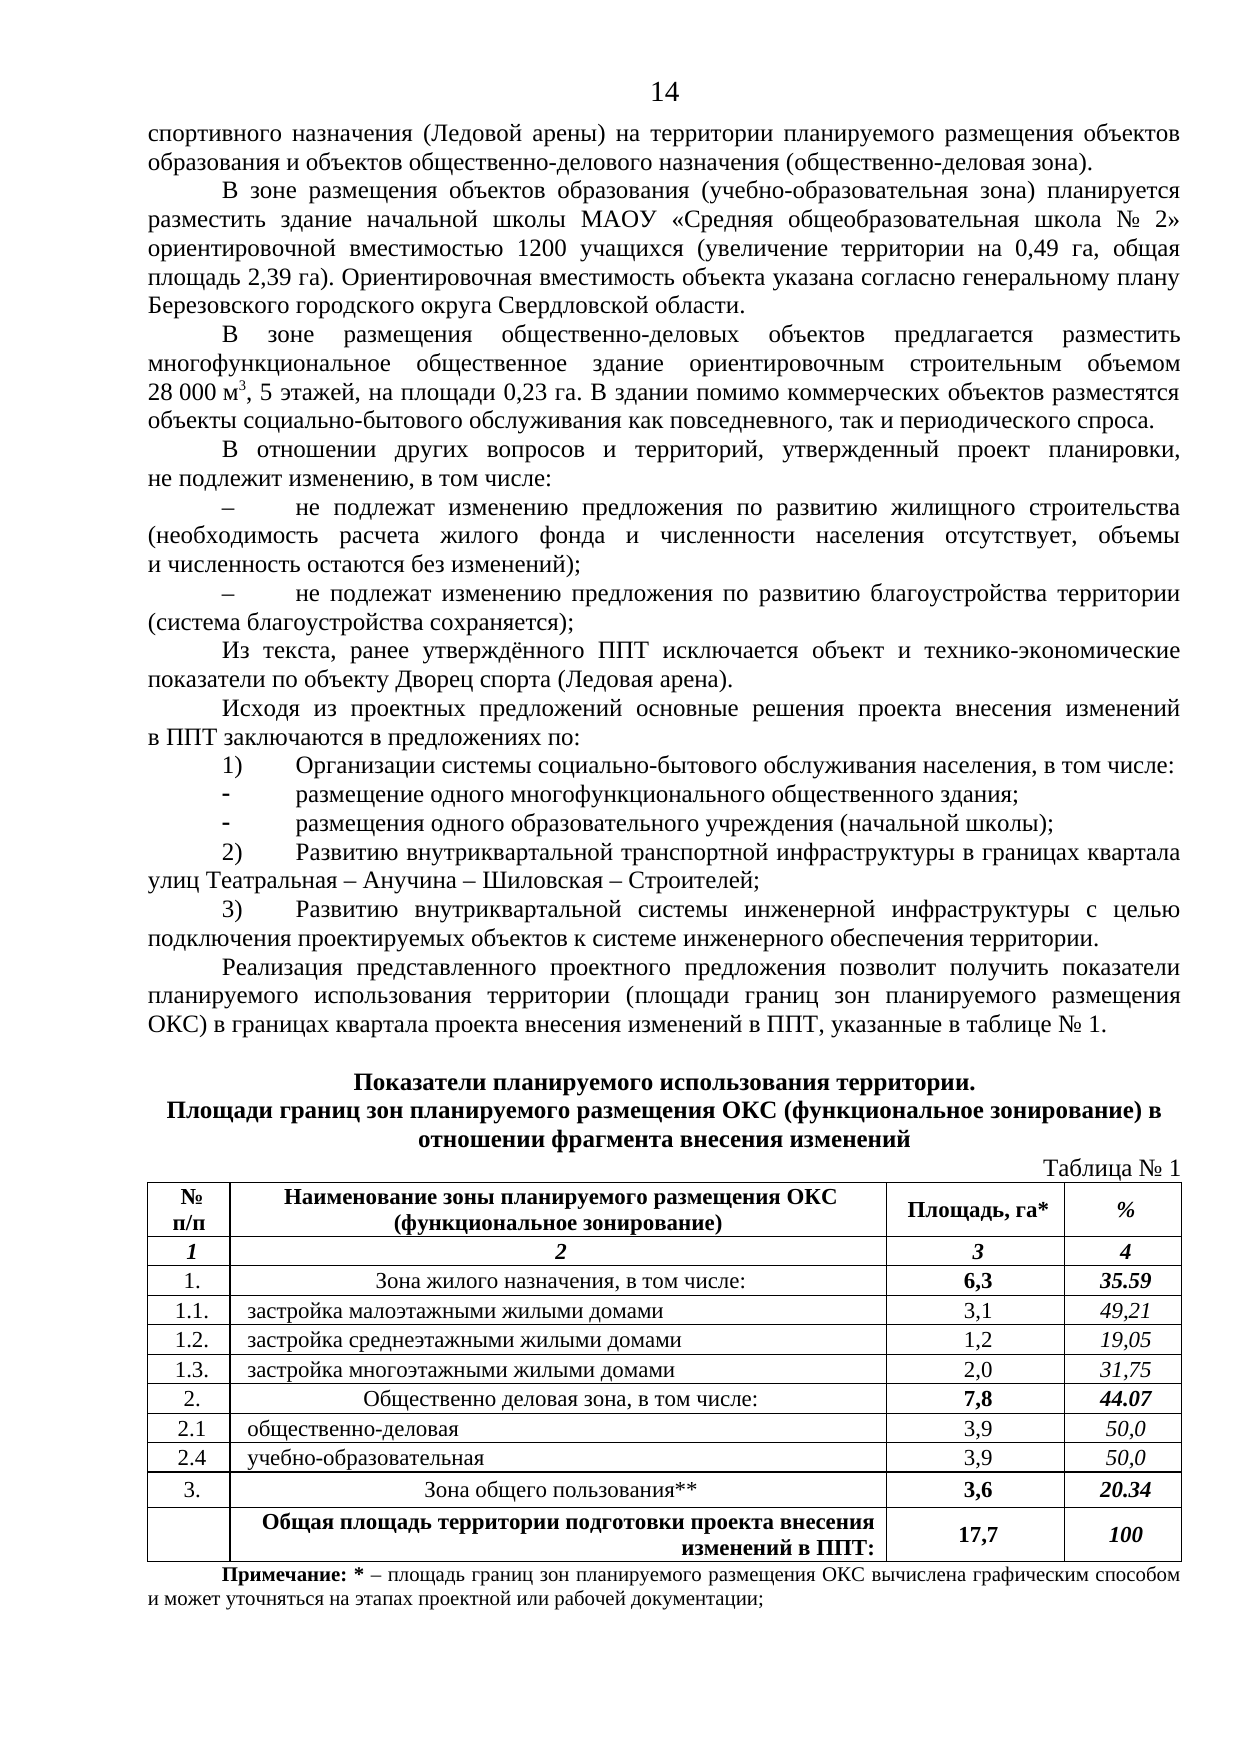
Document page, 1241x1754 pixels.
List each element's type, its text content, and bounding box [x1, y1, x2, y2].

table_cell 2. [148, 1384, 229, 1412]
table_cell 1.3. [148, 1355, 229, 1383]
table_cell 17,7 [887, 1508, 1064, 1561]
list размещения одного образовательного учреждения (начальной школы); [148, 808, 1181, 837]
table_cell застройка многоэтажными жилыми домами [231, 1355, 886, 1383]
text Примечание: * – площадь границ зон планируемого размещения ОКС вычислена графическим способом и может уточняться на этапах проектной или рабочей документации; [148, 1562, 1181, 1610]
table_cell Зона общего пользования** [231, 1473, 886, 1507]
table_header % [1065, 1183, 1181, 1236]
text Исходя из проектных предложений основные решения проекта внесения изменений в ППТ заключаются в предложениях по: [148, 693, 1181, 751]
table_cell 1.1. [148, 1296, 229, 1324]
table_header № п/п [148, 1183, 229, 1236]
table_cell 7,8 [887, 1384, 1064, 1412]
table_cell 4 [1065, 1237, 1181, 1265]
table_cell застройка малоэтажными жилыми домами [231, 1296, 886, 1324]
table_cell [148, 1508, 229, 1561]
table_cell 3,9 [887, 1443, 1064, 1471]
table_cell Общественно деловая зона, в том числе: [231, 1384, 886, 1412]
table_cell 50,0 [1065, 1414, 1181, 1442]
table_header Наименование зоны планируемого размещения ОКС (функциональное зонирование) [231, 1183, 886, 1236]
table_cell застройка среднеэтажными жилыми домами [231, 1325, 886, 1353]
table_cell 2.4 [148, 1443, 229, 1471]
list не подлежат изменению предложения по развитию благоустройства территории (система благоустройства сохраняется); [148, 578, 1181, 636]
table_cell 50,0 [1065, 1443, 1181, 1471]
text В зоне размещения объектов образования (учебно-образовательная зона) планируется разместить здание начальной школы МАОУ «Средняя общеобразовательная школа № 2» ориентировочной вместимостью 1200 учащихся (увеличение территории на 0,49 га, общая площадь 2,39 га). Ориентировочная вместимость объекта указана согласно генеральному плану Березовского городского округа Свердловской области. [148, 176, 1181, 319]
text Показатели планируемого использования территории. [148, 1067, 1181, 1096]
table_cell 2 [231, 1237, 886, 1265]
table_cell 20.34 [1065, 1473, 1181, 1507]
list не подлежат изменению предложения по развитию жилищного строительства (необходимость расчета жилого фонда и численности населения отсутствует, объемы и численность остаются без изменений); [148, 492, 1181, 578]
table_cell Зона жилого назначения, в том числе: [231, 1266, 886, 1294]
list Развитию внутриквартальной транспортной инфраструктуры в границах квартала улиц Театральная – Анучина – Шиловская – Строителей; [148, 837, 1181, 894]
table_cell 31,75 [1065, 1355, 1181, 1383]
table_cell 49,21 [1065, 1296, 1181, 1324]
table_cell 1,2 [887, 1325, 1064, 1353]
table_cell 44.07 [1065, 1384, 1181, 1412]
table_cell учебно-образовательная [231, 1443, 886, 1471]
text Таблица № 1 [148, 1153, 1181, 1182]
table_cell 35.59 [1065, 1266, 1181, 1294]
table_cell 2,0 [887, 1355, 1064, 1383]
table_cell 3,9 [887, 1414, 1064, 1442]
table_cell 1. [148, 1266, 229, 1294]
text В отношении других вопросов и территорий, утвержденный проект планировки, не подлежит изменению, в том числе: [148, 434, 1181, 492]
text Из текста, ранее утверждённого ППТ исключается объект и технико-экономические показатели по объекту Дворец спорта (Ледовая арена). [148, 636, 1181, 693]
table_cell 19,05 [1065, 1325, 1181, 1353]
text Площади границ зон планируемого размещения ОКС (функциональное зонирование) в отношении фрагмента внесения изменений [148, 1096, 1181, 1153]
table_cell 3,6 [887, 1473, 1064, 1507]
list Организации системы социально-бытового обслуживания населения, в том числе: [148, 751, 1181, 779]
table_header Площадь, га* [887, 1183, 1064, 1236]
text В зоне размещения общественно-деловых объектов предлагается разместить многофункциональное общественное здание ориентировочным строительным объемом 28 000 м3, 5 этажей, на площади 0,23 га. В здании помимо коммерческих объектов разместятся объекты социально-бытового обслуживания как повседневного, так и периодического спроса. [148, 319, 1181, 434]
table_cell 100 [1065, 1508, 1181, 1561]
table_cell 3. [148, 1473, 229, 1507]
table_cell 3 [887, 1237, 1064, 1265]
table_cell общественно-деловая [231, 1414, 886, 1442]
list Развитию внутриквартальной системы инженерной инфраструктуры с целью подключения проектируемых объектов к системе инженерного обеспечения территории. [148, 894, 1181, 952]
text Реализация представленного проектного предложения позволит получить показатели планируемого использования территории (площади границ зон планируемого размещения ОКС) в границах квартала проекта внесения изменений в ППТ, указанные в таблице № 1. [148, 952, 1181, 1038]
table_cell Общая площадь территории подготовки проекта внесения изменений в ППТ: [231, 1508, 886, 1561]
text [148, 118, 1181, 176]
table_cell 1 [148, 1237, 229, 1265]
table_cell 2.1 [148, 1414, 229, 1442]
list размещение одного многофункционального общественного здания; [148, 779, 1181, 808]
table_cell 6,3 [887, 1266, 1064, 1294]
table_cell 1.2. [148, 1325, 229, 1353]
table_cell 3,1 [887, 1296, 1064, 1324]
